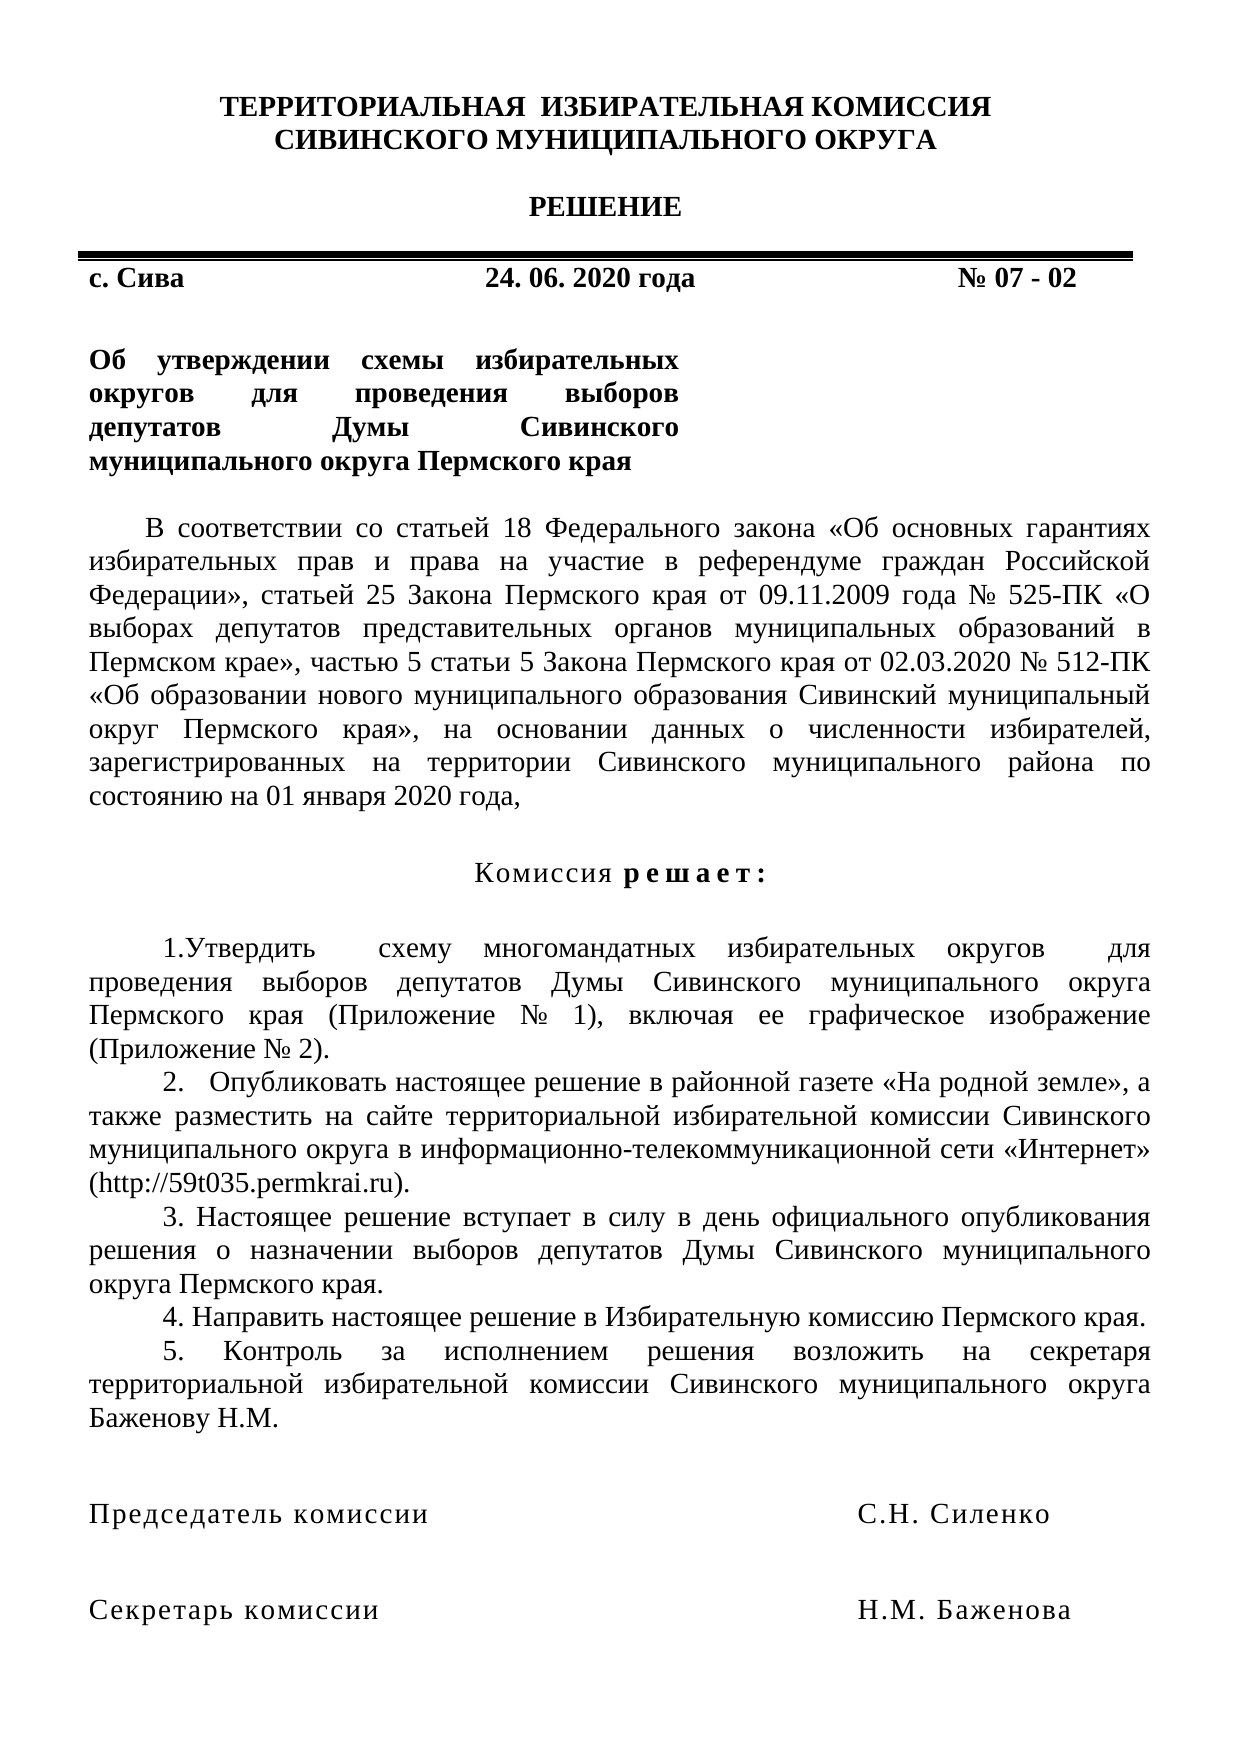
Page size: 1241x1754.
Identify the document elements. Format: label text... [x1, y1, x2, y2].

text Комиссия решает: [89, 851, 1152, 891]
text 3. Настоящее решение вступает в силу в день официального опубликования решения о назначении выборов депутатов Думы Сивинского муниципального округа Пермского края. [89, 1199, 1152, 1299]
table_header ТЕРРИТОРИАЛЬНАЯ ИЗБИРАТЕЛЬНАЯ КОМИССИЯ СИВИНСКОГО МУНИЦИПАЛЬНОГО ОКРУГА РЕШЕНИЕ [78, 89, 1133, 251]
subtitle с. Сива 24. 06. 2020 года № 07 - 02 [89, 261, 1152, 294]
text Председатель комиссии С.Н. Силенко [89, 1496, 1152, 1529]
text В соответствии со статьей 18 Федерального закона «Об основных гарантиях избирательных прав и права на участие в референдуме граждан Российской Федерации», статьей 25 Закона Пермского края от 09.11.2009 года № 525-ПК «О выборах депутатов представительных органов муниципальных образований в Пермском крае», частью 5 статьи 5 Закона Пермского края от 02.03.2020 № 512-ПК «Об образовании нового муниципального образования Сивинский муниципальный округ Пермского края», на основании данных о численности избирателей, зарегистрированных на территории Сивинского муниципального района по состоянию на 01 января 2020 года, [89, 510, 1152, 812]
text 2. Опубликовать настоящее решение в районной газете «На родной земле», а также разместить на сайте территориальной избирательной комиссии Сивинского муниципального округа в информационно-телекоммуникационной сети «Интернет» (http://59t035.permkrai.ru). [89, 1064, 1152, 1199]
text Секретарь комиссии Н.М. Баженова [89, 1592, 1152, 1626]
text 1.Утвердить схему многомандатных избирательных округов для проведения выборов депутатов Думы Сивинского муниципального округа Пермского края (Приложение № 1), включая ее графическое изображение (Приложение № 2). [89, 930, 1152, 1064]
text Об утверждении схемы избирательных округов для проведения выборов депутатов Думы Сивинского муниципального округа Пермского края [89, 342, 679, 476]
text 4. Направить настоящее решение в Избирательную комиссию Пермского края. [89, 1299, 1152, 1333]
text 5. Контроль за исполнением решения возложить на секретаря территориальной избирательной комиссии Сивинского муниципального округа Баженову Н.М. [89, 1333, 1152, 1433]
